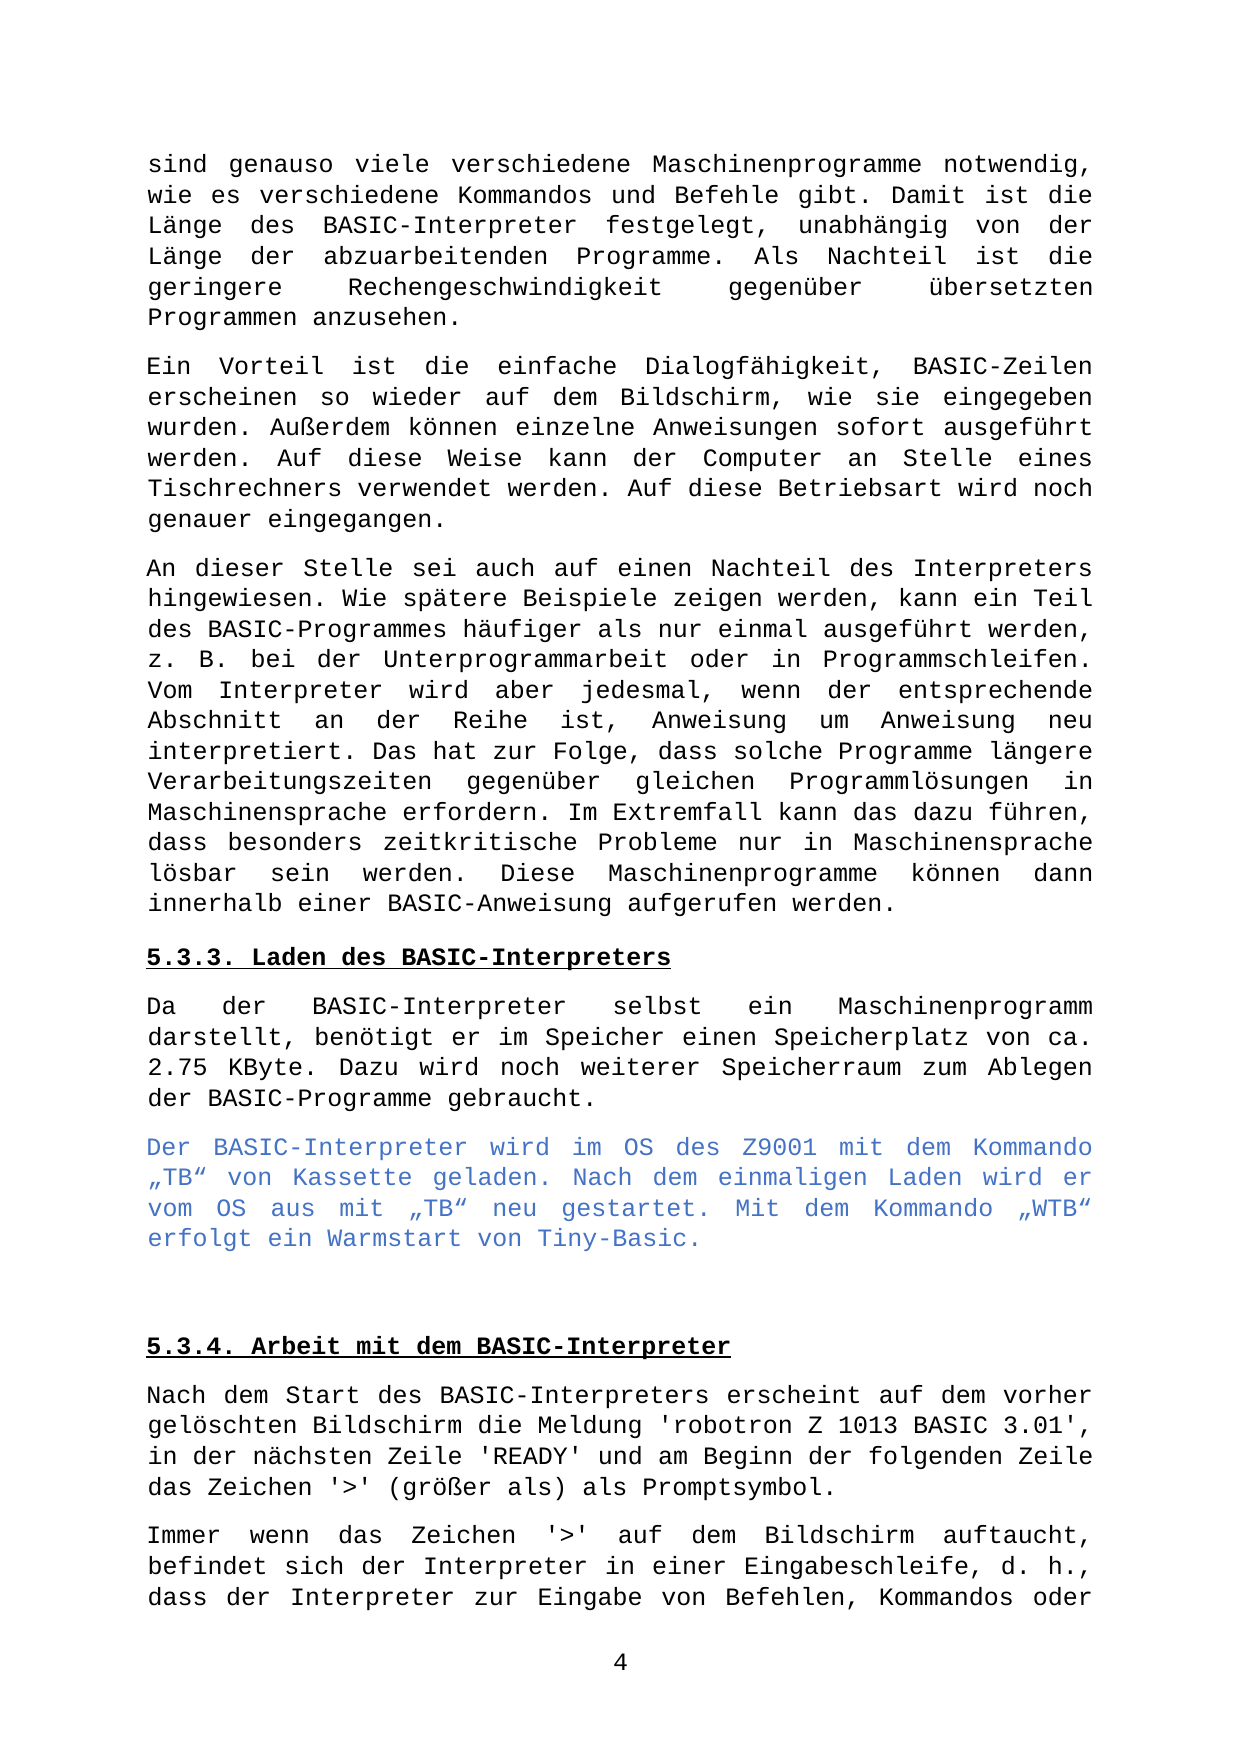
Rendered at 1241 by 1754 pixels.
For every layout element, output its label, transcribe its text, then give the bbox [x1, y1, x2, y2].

text Ein Vorteil ist die einfache Dialogfähigkeit, BASIC-Zeilen erscheinen so wieder auf dem Bildschirm, wie sie eingegeben wurden. Außerdem können einzelne Anweisungen sofort ausgeführt werden. Auf diese Weise kann der Computer an Stelle eines Tischrechners verwendet werden. Auf diese Betriebsart wird noch genauer eingegangen. [146, 353, 1093, 534]
subtitle 5.3.4. Arbeit mit dem BASIC-Interpreter [146, 1333, 1093, 1362]
text Da der BASIC-Interpreter selbst ein Maschinenprogramm darstellt, benötigt er im Speicher einen Speicherplatz von ca. 2.75 KByte. Dazu wird noch weiterer Speicherraum zum Ablegen der BASIC-Programme gebraucht. [146, 994, 1093, 1114]
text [146, 1523, 1093, 1612]
subtitle 5.3.3. Laden des BASIC-Interpreters [146, 944, 1093, 973]
text Nach dem Start des BASIC-Interpreters erscheint auf dem vorher gelöschten Bildschirm die Meldung 'robotron Z 1013 BASIC 3.01', in der nächsten Zeile 'READY' und am Beginn der folgenden Zeile das Zeichen '>' (größer als) als Promptsymbol. [146, 1383, 1093, 1502]
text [146, 152, 1093, 333]
text Der BASIC-Interpreter wird im OS des Z9001 mit dem Kommando „TB“ von Kassette geladen. Nach dem einmaligen Laden wird er vom OS aus mit „TB“ neu gestartet. Mit dem Kommando „WTB“ erfolgt ein Warmstart von Tiny-Basic. [146, 1134, 1093, 1254]
text An dieser Stelle sei auch auf einen Nachteil des Interpreters hingewiesen. Wie spätere Beispiele zeigen werden, kann ein Teil des BASIC-Programmes häufiger als nur einmal ausgeführt werden, z. B. bei der Unterprogrammarbeit oder in Programmschleifen. Vom Interpreter wird aber jedesmal, wenn der entsprechende Abschnitt an der Reihe ist, Anweisung um Anweisung neu interpretiert. Das hat zur Folge, dass solche Programme längere Verarbeitungszeiten gegenüber gleichen Programmlösungen in Maschinensprache erfordern. Im Extremfall kann das dazu führen, dass besonders zeitkritische Probleme nur in Maschinensprache lösbar sein werden. Diese Maschinenprogramme können dann innerhalb einer BASIC-Anweisung aufgerufen werden. [146, 555, 1093, 919]
